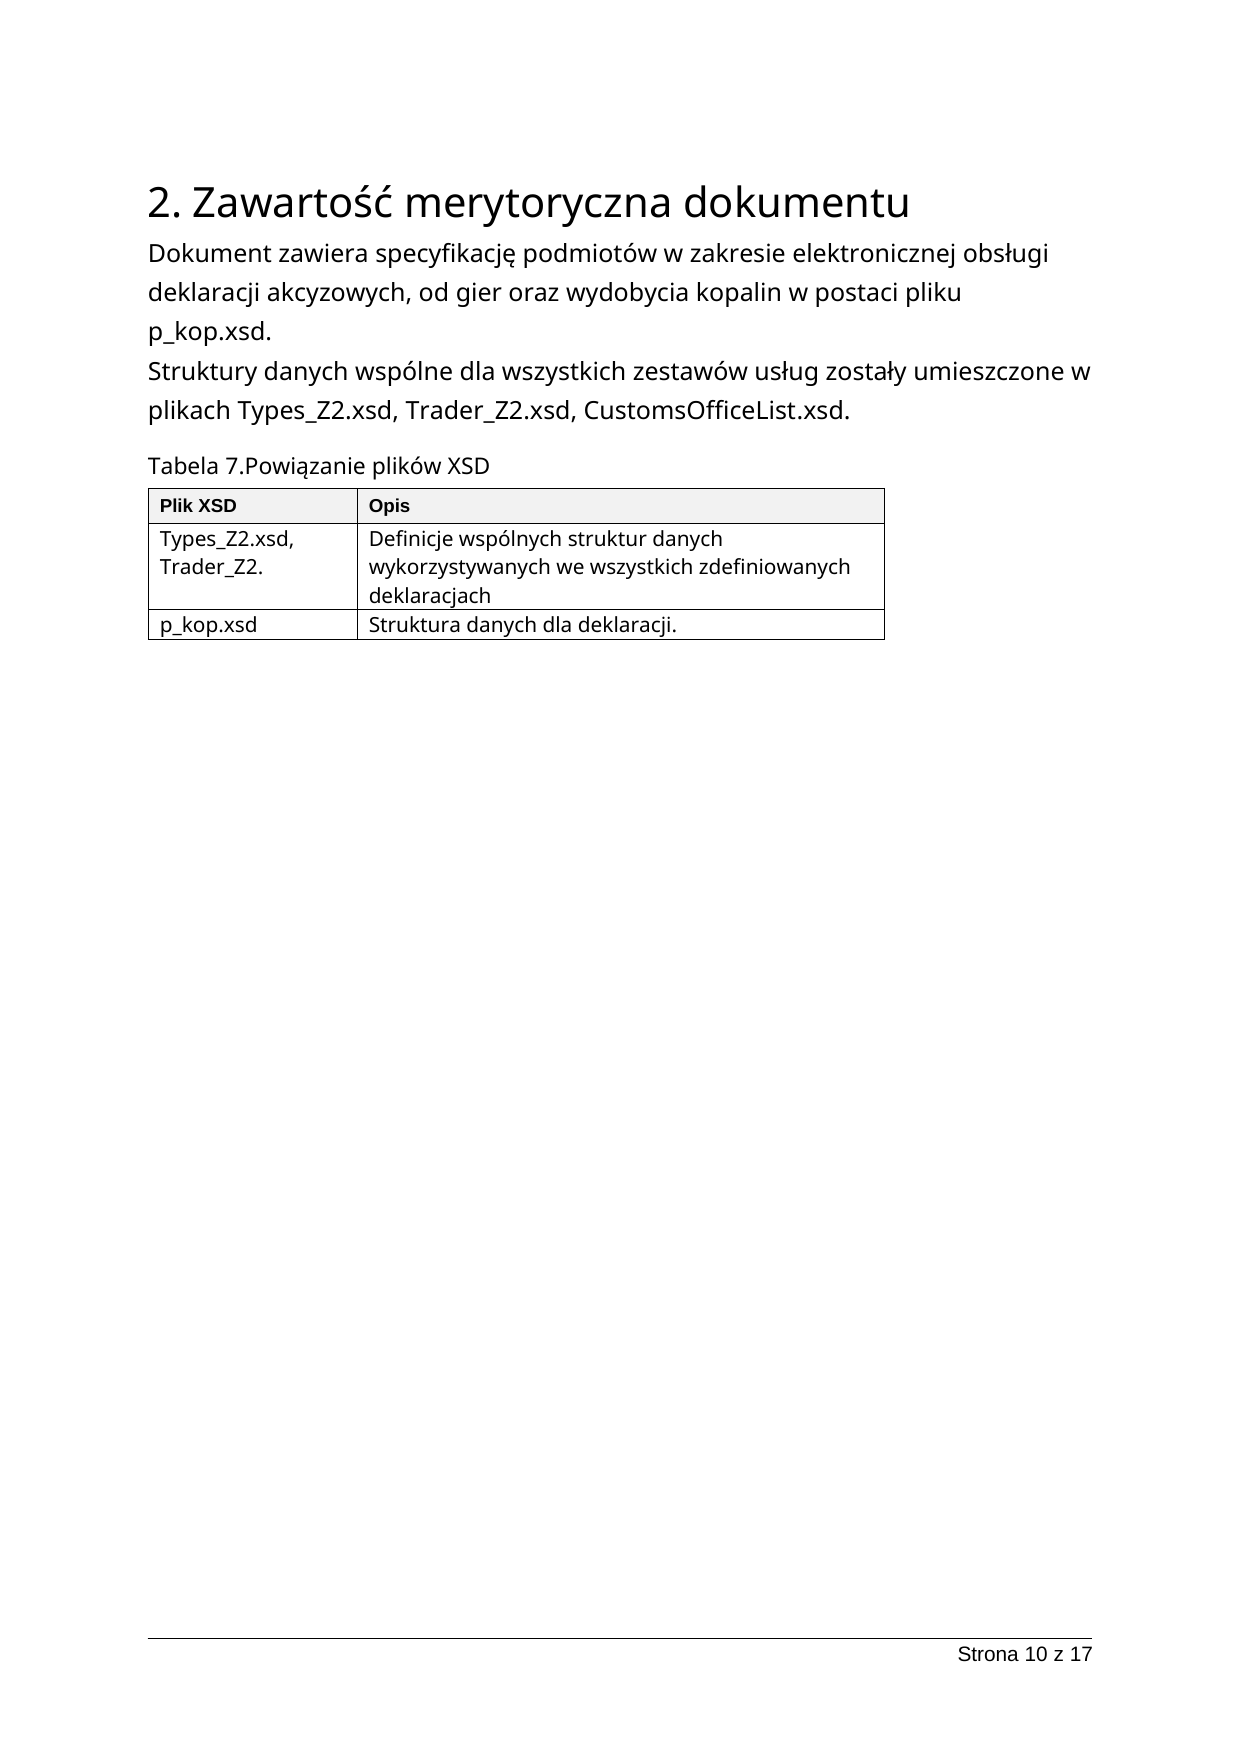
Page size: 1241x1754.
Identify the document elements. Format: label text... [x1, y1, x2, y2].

table_cell p_kop.xsd [149, 610, 357, 639]
table_cell Types_Z2.xsd, Trader_Z2. [149, 524, 357, 609]
table_cell Struktura danych dla deklaracji. [358, 610, 884, 639]
subtitle Zawartość merytoryczna dokumentu [148, 173, 1092, 229]
table_header Opis [358, 489, 884, 523]
text Tabela 7.Powiązanie plików XSD [148, 450, 1092, 482]
table_cell Definicje wspólnych struktur danych wykorzystywanych we wszystkich zdefiniowanych deklaracjach [358, 524, 884, 609]
text Struktury danych wspólne dla wszystkich zestawów usług zostały umieszczone w plikach Types_Z2.xsd, Trader_Z2.xsd, CustomsOfficeList.xsd. [148, 353, 1092, 426]
table_header Plik XSD [149, 489, 357, 523]
text Dokument zawiera specyfikację podmiotów w zakresie elektronicznej obsługi deklaracji akcyzowych, od gier oraz wydobycia kopalin w postaci pliku p_kop.xsd. [148, 236, 1092, 348]
